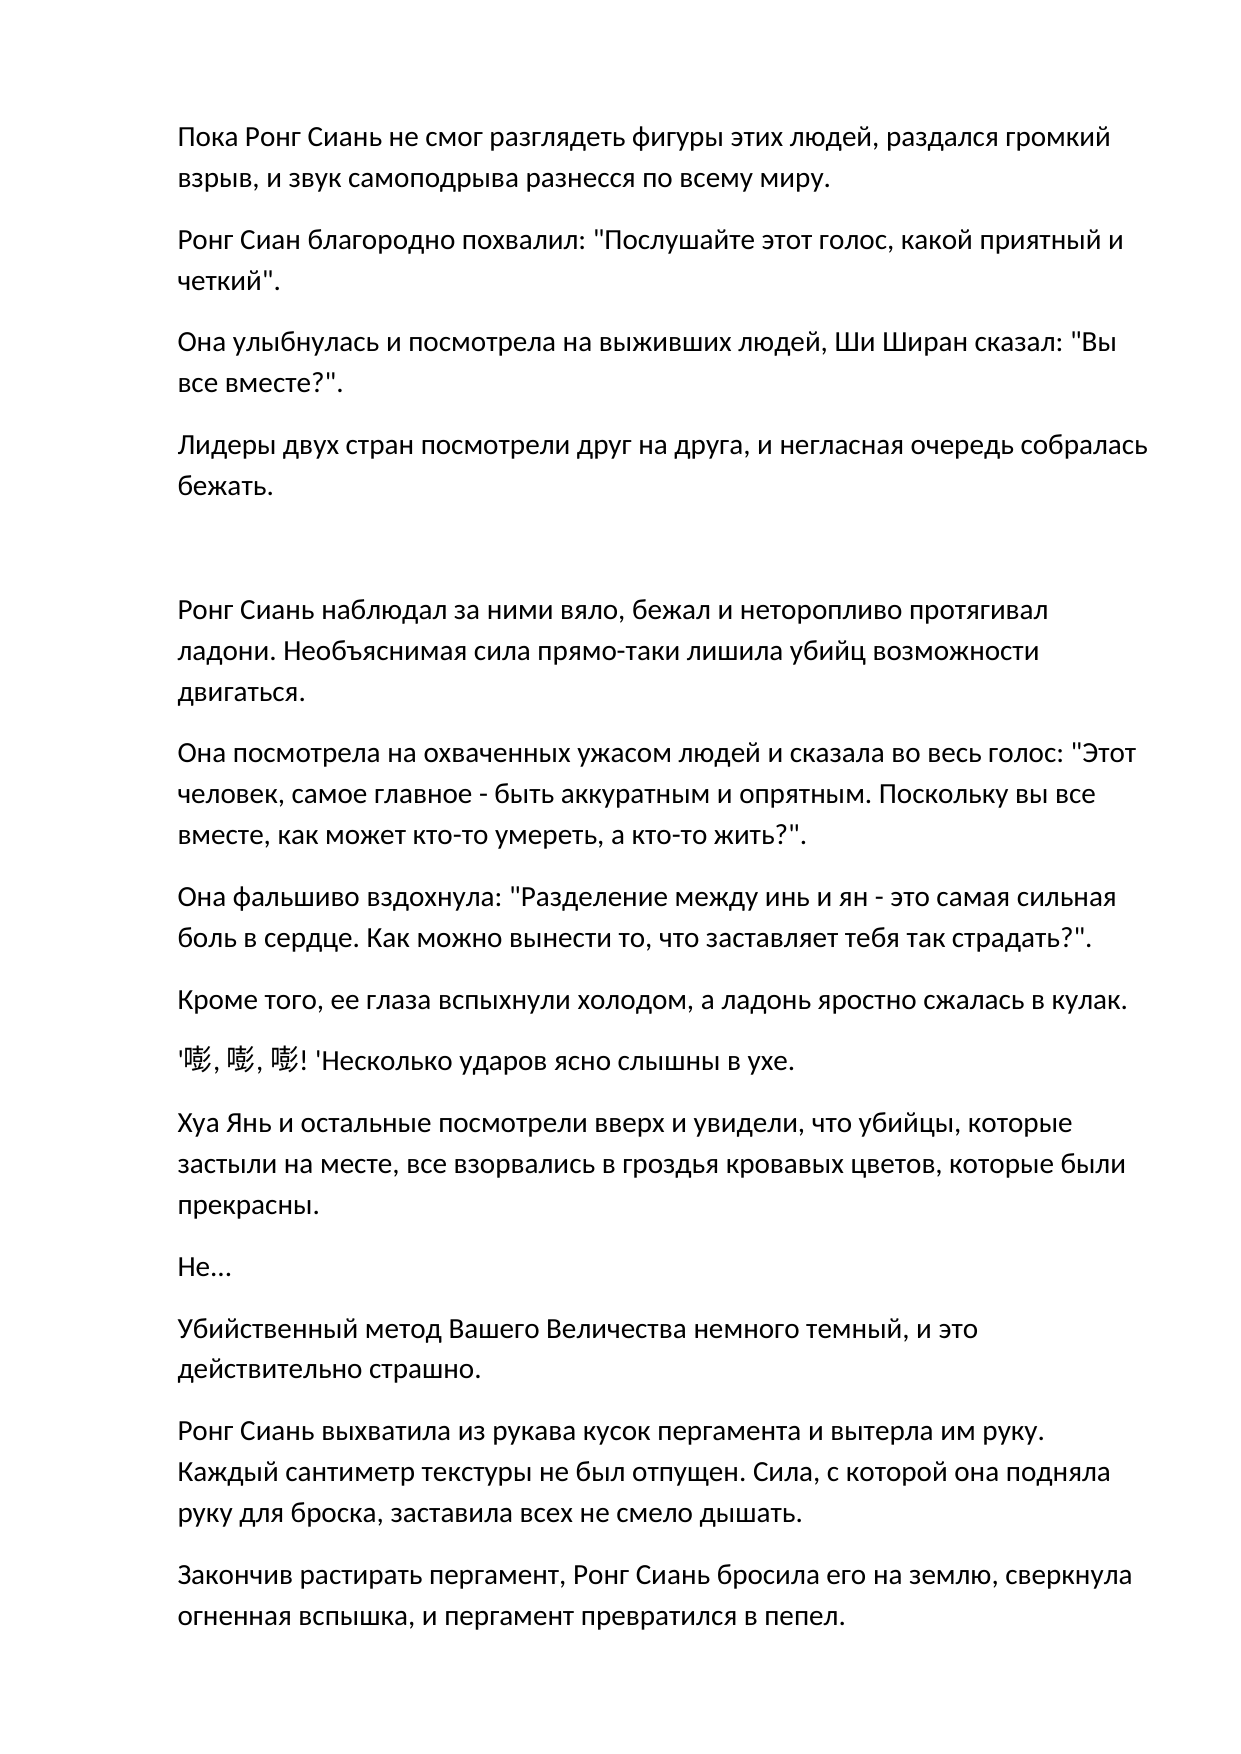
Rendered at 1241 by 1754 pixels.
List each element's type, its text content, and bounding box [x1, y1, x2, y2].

text Не... [177, 1248, 1152, 1283]
text Ронг Сиань выхватила из рукава кусок пергамента и вытерла им руку. Каждый сантиметр текстуры не был отпущен. Сила, с которой она подняла руку для броска, заставила всех не смело дышать. [177, 1412, 1152, 1530]
text Ронг Сиань наблюдал за ними вяло, бежал и неторопливо протягивал ладони. Необъяснимая сила прямо-таки лишила убийц возможности двигаться. [177, 591, 1152, 708]
text '嘭, 嘭, 嘭! 'Несколько ударов ясно слышны в ухе. [177, 1042, 1152, 1078]
text Лидеры двух стран посмотрели друг на друга, и негласная очередь собралась бежать. [177, 426, 1152, 503]
text Кроме того, ее глаза вспыхнули холодом, а ладонь яростно сжалась в кулак. [177, 981, 1152, 1016]
text Хуа Янь и остальные посмотрели вверх и увидели, что убийцы, которые застыли на месте, все взорвались в гроздья кровавых цветов, которые были прекрасны. [177, 1104, 1152, 1222]
text Пока Ронг Сиань не смог разглядеть фигуры этих людей, раздался громкий взрыв, и звук самоподрыва разнесся по всему миру. [177, 118, 1152, 195]
text Она фальшиво вздохнула: "Разделение между инь и ян - это самая сильная боль в сердце. Как можно вынести то, что заставляет тебя так страдать?". [177, 878, 1152, 954]
text Убийственный метод Вашего Величества немного темный, и это действительно страшно. [177, 1310, 1152, 1386]
text Ронг Сиан благородно похвалил: "Послушайте этот голос, какой приятный и четкий". [177, 221, 1152, 297]
text Закончив растирать пергамент, Ронг Сиань бросила его на землю, сверкнула огненная вспышка, и пергамент превратился в пепел. [177, 1556, 1152, 1633]
text Она посмотрела на охваченных ужасом людей и сказала во весь голос: "Этот человек, самое главное - быть аккуратным и опрятным. Поскольку вы все вместе, как может кто-то умереть, а кто-то жить?". [177, 734, 1152, 852]
text Она улыбнулась и посмотрела на выживших людей, Ши Ширан сказал: "Вы все вместе?". [177, 323, 1152, 400]
